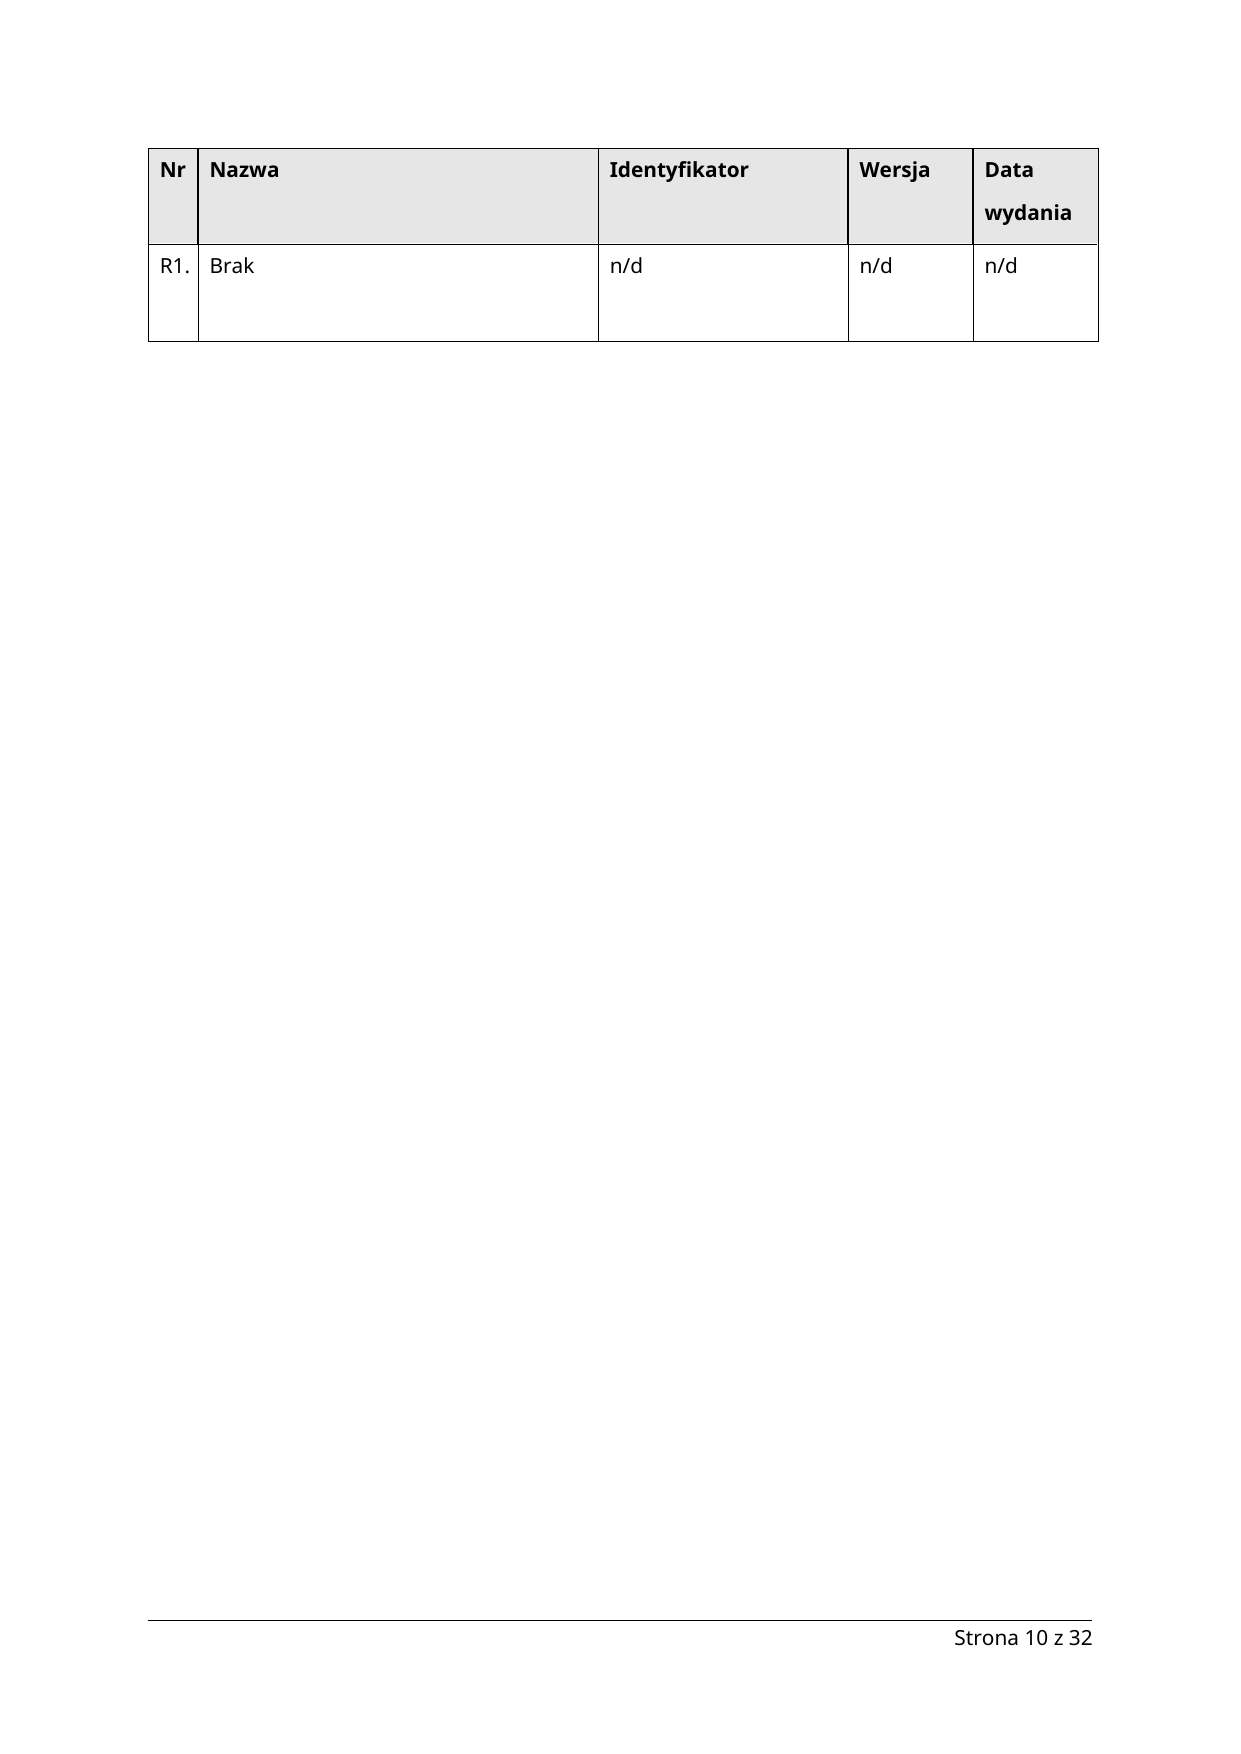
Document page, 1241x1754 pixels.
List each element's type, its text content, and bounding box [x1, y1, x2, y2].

table_header Wersja [849, 149, 972, 243]
table_cell n/d [974, 244, 1098, 341]
table_cell Brak [199, 245, 598, 341]
table_cell [149, 245, 198, 341]
table_header Nr [149, 149, 197, 243]
table_header Identyfikator [599, 149, 847, 243]
table_cell n/d [599, 245, 848, 341]
table_header Nazwa [199, 149, 598, 243]
table_header Data wydania [974, 149, 1098, 243]
table_cell n/d [849, 245, 973, 341]
